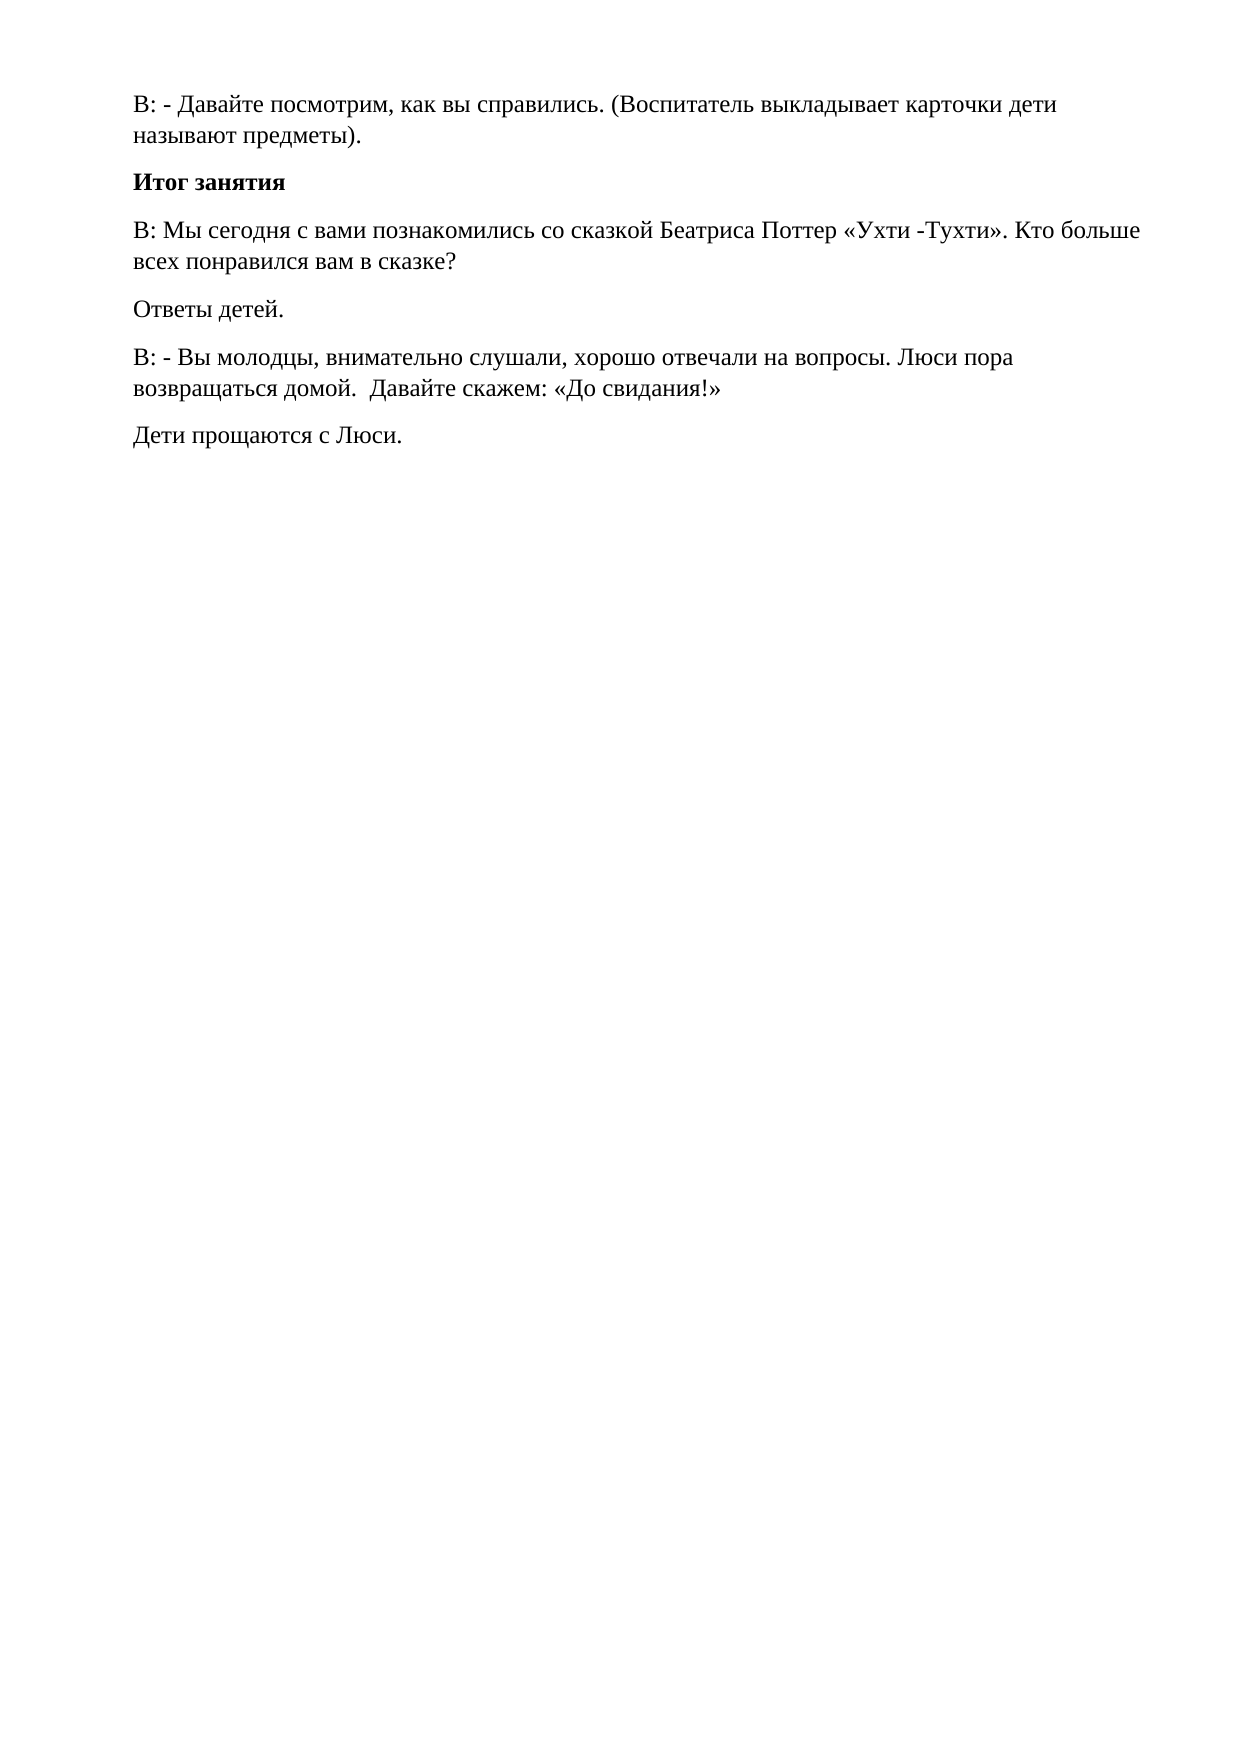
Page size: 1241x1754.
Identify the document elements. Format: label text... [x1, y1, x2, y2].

text Итог занятия [133, 167, 1152, 196]
text В: - Вы молодцы, внимательно слушали, хорошо отвечали на вопросы. Люси пора возвращаться домой. Давайте скажем: «До свидания!» [133, 342, 1152, 401]
text Ответы детей. [133, 294, 1152, 323]
text В: - Давайте посмотрим, как вы справились. (Воспитатель выкладывает карточки дети называют предметы). [133, 89, 1152, 148]
text В: Мы сегодня с вами познакомились со сказкой Беатриса Поттер «Ухти -Тухти». Кто больше всех понравился вам в сказке? [133, 215, 1152, 275]
text Дети прощаются с Люси. [133, 420, 1152, 449]
